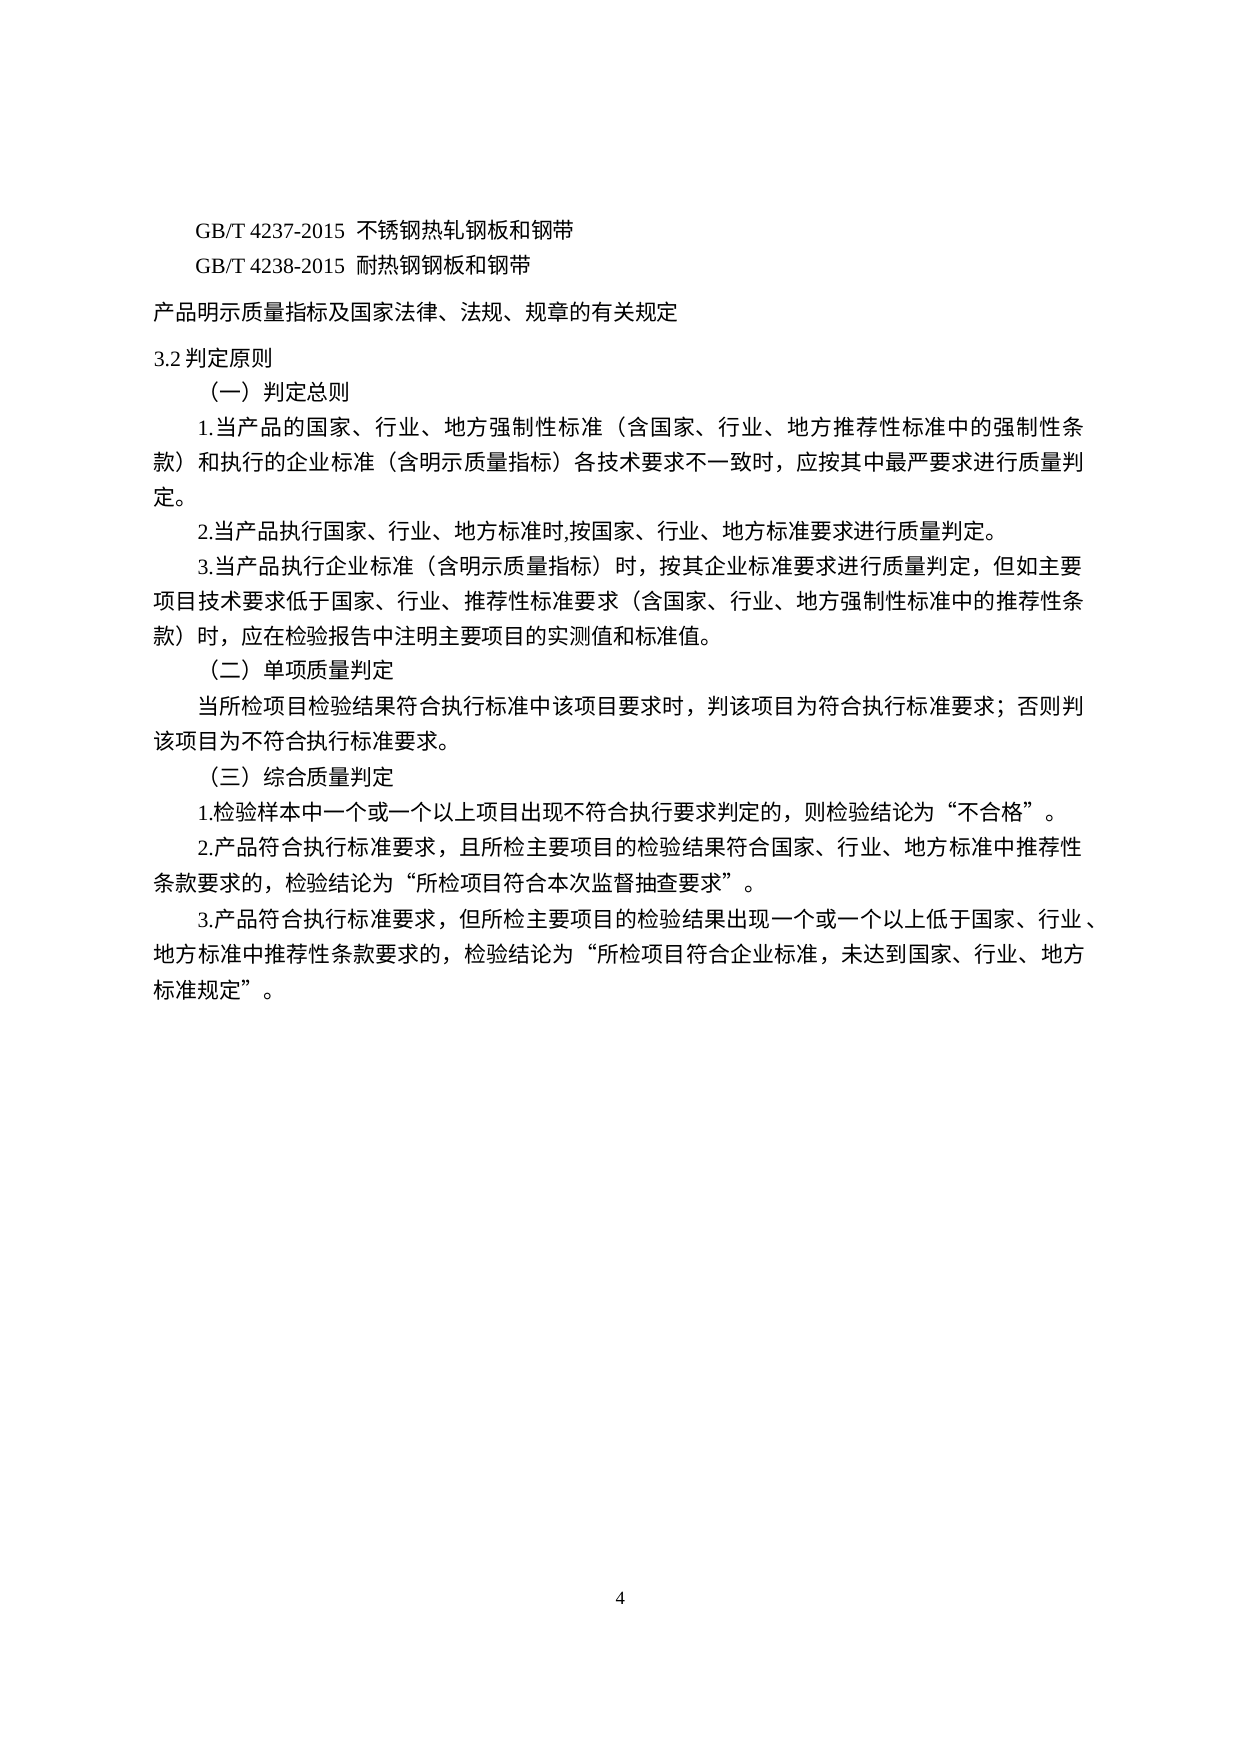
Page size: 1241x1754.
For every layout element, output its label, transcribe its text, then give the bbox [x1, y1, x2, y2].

text （一）判定总则 [153, 375, 1087, 407]
text 2.产品符合执行标准要求，且所检主要项目的检验结果符合国家、行业、地方标准中推荐性条款要求的，检验结论为“所检项目符合本次监督抽查要求”。 [153, 830, 1087, 898]
text 1.当产品的国家、行业、地方强制性标准（含国家、行业、地方推荐性标准中的强制性条款）和执行的企业标准（含明示质量指标）各技术要求不一致时，应按其中最严要求进行质量判定。 [153, 410, 1087, 511]
text （二）单项质量判定 [153, 653, 1087, 685]
text 当所检项目检验结果符合执行标准中该项目要求时，判该项目为符合执行标准要求；否则判该项目为不符合执行标准要求。 [153, 688, 1087, 756]
text 1.检验样本中一个或一个以上项目出现不符合执行要求判定的，则检验结论为“不合格”。 [153, 794, 1087, 827]
text 2.当产品执行国家、行业、地方标准时,按国家、行业、地方标准要求进行质量判定。 [153, 514, 1087, 546]
text 3.当产品执行企业标准（含明示质量指标）时，按其企业标准要求进行质量判定，但如主要项目技术要求低于国家、行业、推荐性标准要求（含国家、行业、地方强制性标准中的推荐性条款）时，应在检验报告中注明主要项目的实测值和标准值。 [153, 549, 1087, 650]
text 3.2判定原则 [153, 329, 1087, 375]
text 产品明示质量指标及国家法律、法规、规章的有关规定 [153, 283, 1087, 329]
text （三）综合质量判定 [153, 759, 1087, 791]
text GB/T 4238-2015 耐热钢钢板和钢带 [153, 248, 1087, 280]
text GB/T 4237-2015 不锈钢热轧钢板和钢带 [153, 212, 1087, 245]
text 3.产品符合执行标准要求，但所检主要项目的检验结果出现一个或一个以上低于国家、行业、地方标准中推荐性条款要求的，检验结论为“所检项目符合企业标准，未达到国家、行业、地方标准规定”。 [153, 901, 1087, 1005]
